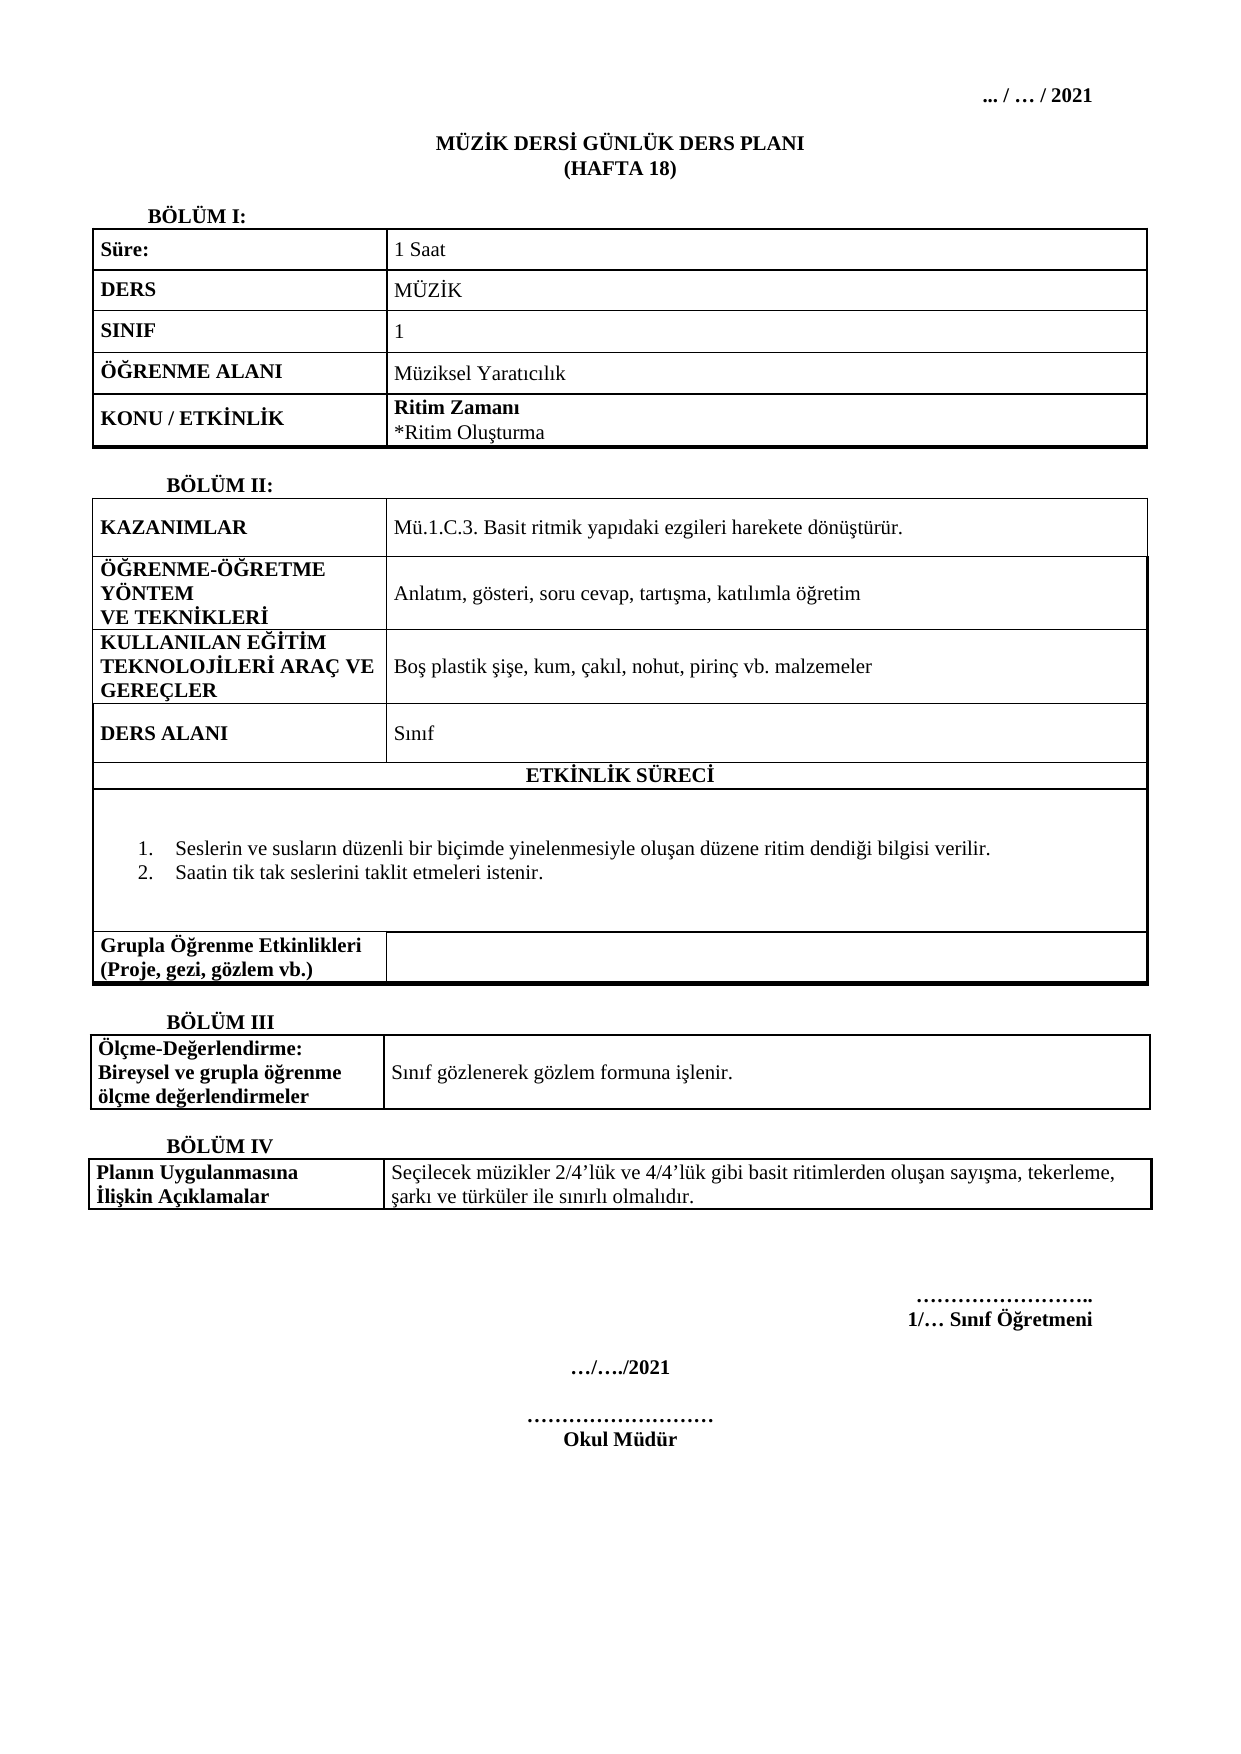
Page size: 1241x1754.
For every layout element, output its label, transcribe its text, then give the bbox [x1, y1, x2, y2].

text …/…./2021 [148, 1355, 1093, 1379]
table_cell Anlatım, gösteri, soru cevap, tartışma, katılımla öğretim [387, 557, 1146, 629]
table_cell Boş plastik şişe, kum, çakıl, nohut, pirinç vb. malzemeler [387, 630, 1146, 702]
table_cell [387, 933, 1146, 981]
table_cell Seslerin ve susların düzenli bir biçimde yinelenmesiyle oluşan düzene ritim dendiği bilgisi verilir. Saatin tik tak seslerini taklit etmeleri istenir. [94, 790, 1146, 931]
table_cell MÜZİK [388, 271, 1146, 310]
text MÜZİK DERSİ GÜNLÜK DERS PLANI [148, 131, 1093, 155]
text ... / … / 2021 [148, 83, 1093, 107]
table_cell Ritim Zamanı *Ritim Oluşturma [388, 395, 1146, 444]
text 1/… Sınıf Öğretmeni [148, 1307, 1093, 1331]
table_cell 1 [388, 311, 1146, 352]
table_cell DERS [94, 271, 386, 310]
table_cell Grupla Öğrenme Etkinlikleri (Proje, gezi, gözlem vb.) [94, 932, 386, 981]
table_cell ÖĞRENME-ÖĞRETME YÖNTEM VE TEKNİKLERİ [93, 557, 386, 629]
table_cell ÖĞRENME ALANI [94, 353, 386, 393]
subtitle BÖLÜM III [148, 1009, 1093, 1034]
table_header 1 Saat [388, 230, 1146, 269]
text (HAFTA 18) [148, 155, 1093, 179]
table_cell KONU / ETKİNLİK [94, 395, 386, 444]
table_header Mü.1.C.3. Basit ritmik yapıdaki ezgileri harekete dönüştürür. [387, 499, 1147, 556]
text ……………………… [148, 1403, 1093, 1427]
table_cell ETKİNLİK SÜRECİ [94, 763, 1146, 787]
table_header Planın Uygulanmasına İlişkin Açıklamalar [90, 1160, 383, 1208]
text BÖLÜM II: [148, 473, 1093, 497]
table_header Sınıf gözlenerek gözlem formuna işlenir. [385, 1036, 1149, 1108]
subtitle BÖLÜM IV [148, 1134, 1093, 1158]
table_cell SINIF [94, 311, 386, 352]
text BÖLÜM I: [148, 203, 1093, 228]
table_header Süre: [94, 230, 386, 269]
table_cell DERS ALANI [94, 704, 386, 762]
table_header KAZANIMLAR [93, 499, 386, 556]
text Okul Müdür [148, 1427, 1093, 1451]
table_cell Sınıf [387, 704, 1146, 762]
table_header Seçilecek müzikler 2/4’lük ve 4/4’lük gibi basit ritimlerden oluşan sayışma, tekerleme, şarkı ve türküler ile sınırlı olmalıdır. [385, 1160, 1150, 1208]
text …………………….. [148, 1283, 1093, 1307]
table_cell KULLANILAN EĞİTİM TEKNOLOJİLERİ ARAÇ VE GEREÇLER [93, 630, 386, 702]
table_header Ölçme-Değerlendirme: Bireysel ve grupla öğrenme ölçme değerlendirmeler [92, 1036, 383, 1108]
table_cell Müziksel Yaratıcılık [388, 353, 1146, 393]
